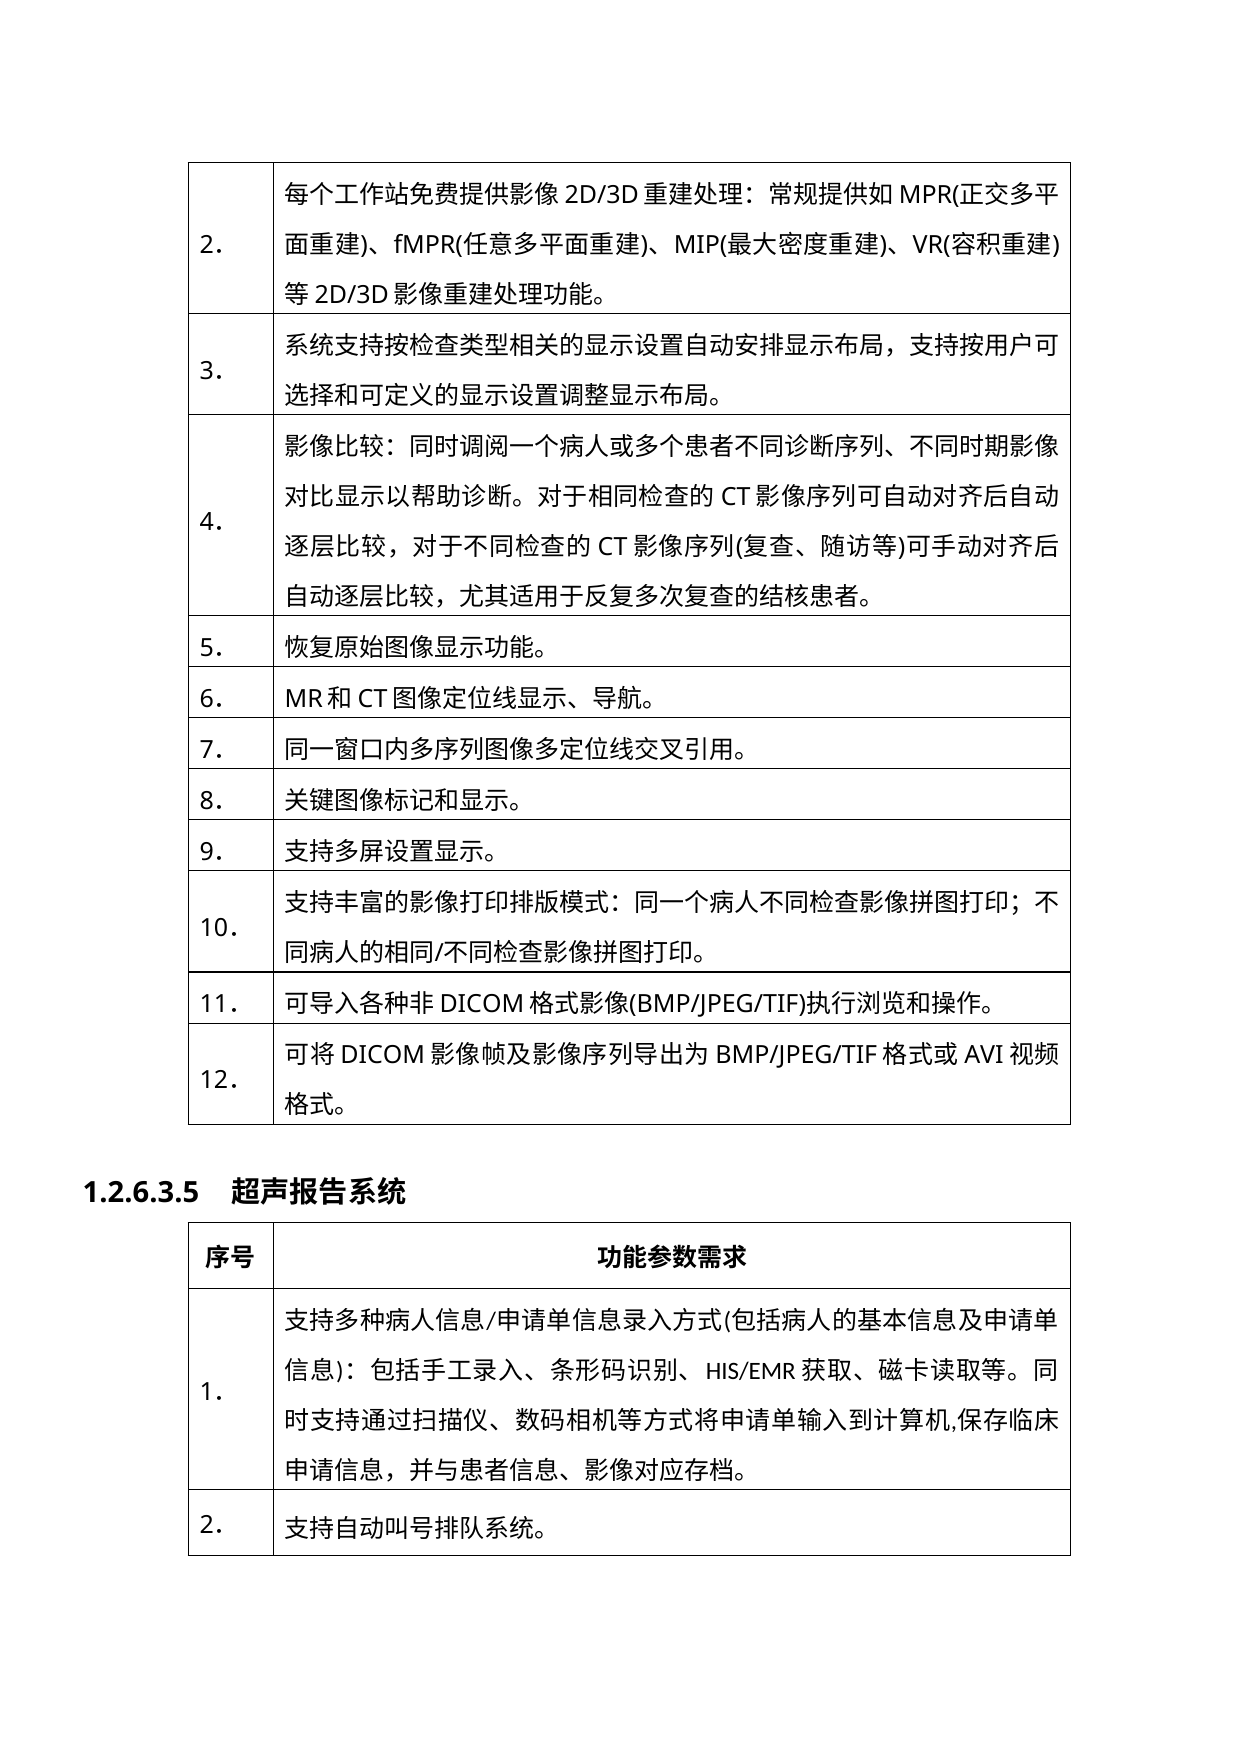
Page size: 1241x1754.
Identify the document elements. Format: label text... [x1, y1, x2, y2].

table_cell 可导入各种非DICOM格式影像(BMP/JPEG/TIF)执行浏览和操作。 [274, 973, 1070, 1022]
table_cell [189, 415, 273, 615]
table_cell [189, 871, 273, 971]
table_cell [189, 973, 273, 1022]
table_cell 每个工作站免费提供影像2D/3D重建处理：常规提供如MPR(正交多平面重建)、fMPR(任意多平面重建)、MIP(最大密度重建)、VR(容积重建)等2D/3D影像重建处理功能。 [274, 163, 1070, 313]
table_cell [189, 1289, 273, 1489]
table_header 功能参数需求 [274, 1223, 1070, 1288]
table_cell 影像比较：同时调阅一个病人或多个患者不同诊断序列、不同时期影像对比显示以帮助诊断。对于相同检查的CT影像序列可自动对齐后自动逐层比较，对于不同检查的CT影像序列(复查、随访等)可手动对齐后自动逐层比较，尤其适用于反复多次复查的结核患者。 [274, 415, 1070, 615]
table_cell 同一窗口内多序列图像多定位线交叉引用。 [274, 718, 1070, 768]
table_cell [189, 667, 273, 717]
subtitle 超声报告系统 [82, 1157, 1053, 1222]
table_cell 支持多种病人信息/申请单信息录入方式(包括病人的基本信息及申请单信息)：包括手工录入、条形码识别、HIS/EMR获取、磁卡读取等。同时支持通过扫描仪、数码相机等方式将申请单输入到计算机,保存临床申请信息，并与患者信息、影像对应存档。 [274, 1289, 1070, 1489]
table_cell [189, 820, 273, 870]
table_cell [189, 616, 273, 666]
table_cell 支持自动叫号排队系统。 [274, 1490, 1070, 1555]
table_cell [189, 163, 273, 313]
table_cell [189, 314, 273, 414]
table_cell [189, 1490, 273, 1555]
table_cell 关键图像标记和显示。 [274, 769, 1070, 819]
table_cell [189, 769, 273, 819]
table_header 序号 [189, 1223, 273, 1288]
table_cell 可将DICOM影像帧及影像序列导出为BMP/JPEG/TIF格式或AVI视频格式。 [274, 1024, 1070, 1123]
table_cell 系统支持按检查类型相关的显示设置自动安排显示布局，支持按用户可选择和可定义的显示设置调整显示布局。 [274, 314, 1070, 414]
table_cell [189, 718, 273, 768]
table_cell 支持丰富的影像打印排版模式：同一个病人不同检查影像拼图打印；不同病人的相同/不同检查影像拼图打印。 [274, 871, 1070, 971]
table_cell 支持多屏设置显示。 [274, 820, 1070, 870]
table_cell MR和CT图像定位线显示、导航。 [274, 667, 1070, 717]
table_cell [189, 1024, 273, 1123]
table_cell 恢复原始图像显示功能。 [274, 616, 1070, 666]
